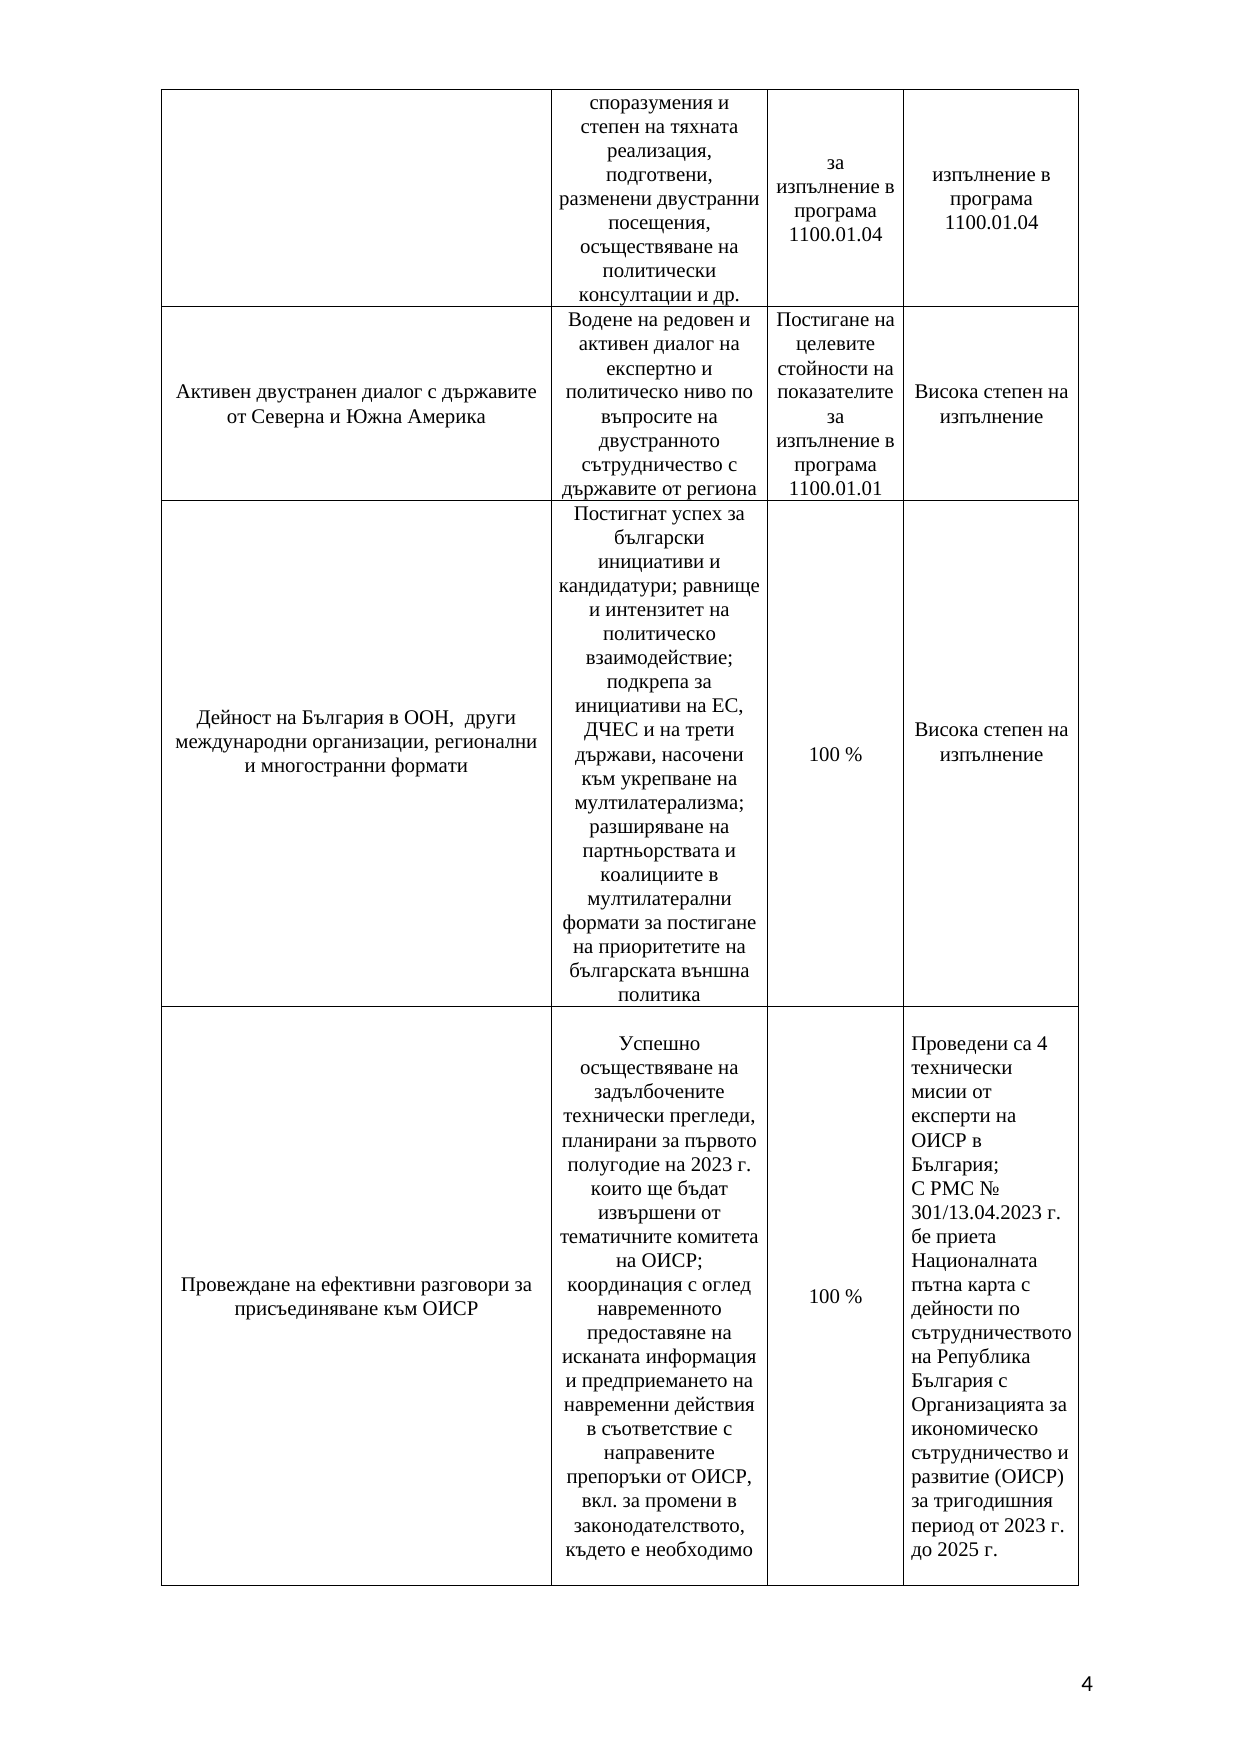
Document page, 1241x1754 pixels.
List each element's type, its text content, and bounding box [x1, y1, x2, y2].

table_cell 100 % [768, 1007, 903, 1585]
table_cell 100 % [768, 501, 903, 1006]
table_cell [904, 90, 1078, 306]
table_cell Постигане на целевите стойности на показателите за изпълнение в програма 1100.01.01 [768, 307, 903, 500]
table_cell Провеждане на ефективни разговори за присъединяване към ОИСР [162, 1007, 551, 1585]
table_cell Активен двустранен диалог с държавите от Северна и Южна Америка [162, 307, 551, 500]
table_cell Успешно осъществяване на задълбочените технически прегледи, планирани за първото полугодие на 2023 г. които ще бъдат извършени от тематичните комитета на ОИСР; координация с оглед навременното предоставяне на исканата информация и предприемането на навременни действия в съответствие с направените препоръки от ОИСР, вкл. за промени в законодателството, където е необходимо [552, 1007, 767, 1585]
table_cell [768, 90, 903, 306]
table_cell Постигнат успех за български инициативи и кандидатури; равнище и интензитет на политическо взаимодействие; подкрепа за инициативи на ЕС, ДЧЕС и на трети държави, насочени към укрепване на мултилатерализма; разширяване на партньорствата и коалициите в мултилатерални формати за постигане на приоритетите на българската външна политика [552, 501, 767, 1006]
table_cell Висока степен на изпълнение [904, 501, 1078, 1006]
table_cell Дейност на България в ООН, други международни организации, регионални и многостранни формати [162, 501, 551, 1006]
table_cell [552, 90, 767, 306]
table_cell Проведени са 4 технически мисии от експерти на ОИСР в България; С РМС № 301/13.04.2023 г. бе приета Националната пътна карта с дейности по сътрудничеството на Република България с Организацията за икономическо сътрудничество и развитие (ОИСР) за тригодишния период от 2023 г. до 2025 г. [904, 1007, 1078, 1585]
table_cell Водене на редовен и активен диалог на експертно и политическо ниво по въпросите на двустранното сътрудничество с държавите от региона [552, 307, 767, 500]
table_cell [162, 90, 551, 306]
table_cell Висока степен на изпълнение [904, 307, 1078, 500]
